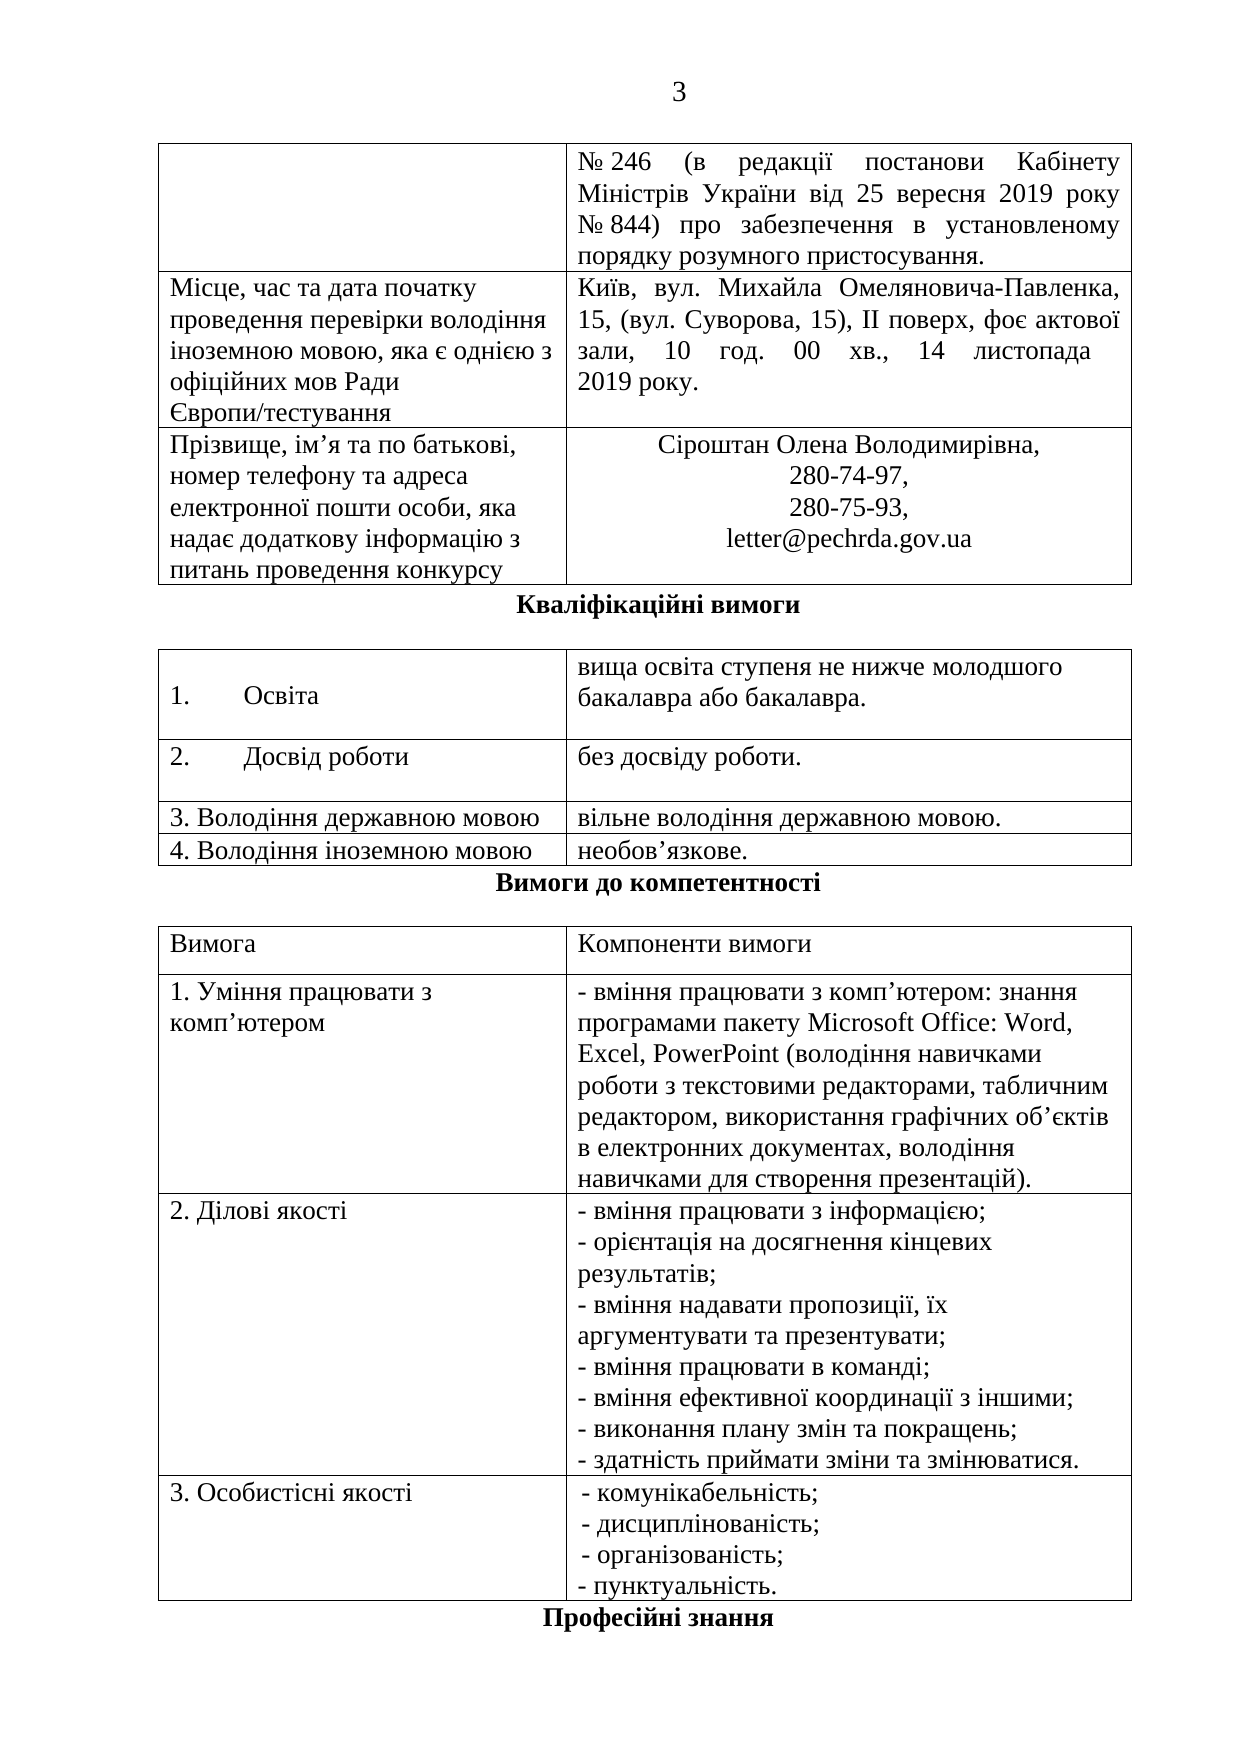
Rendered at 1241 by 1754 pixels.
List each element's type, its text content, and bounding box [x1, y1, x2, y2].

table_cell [156, 587, 1160, 1634]
table_header Загальні умови [156, 141, 1160, 587]
